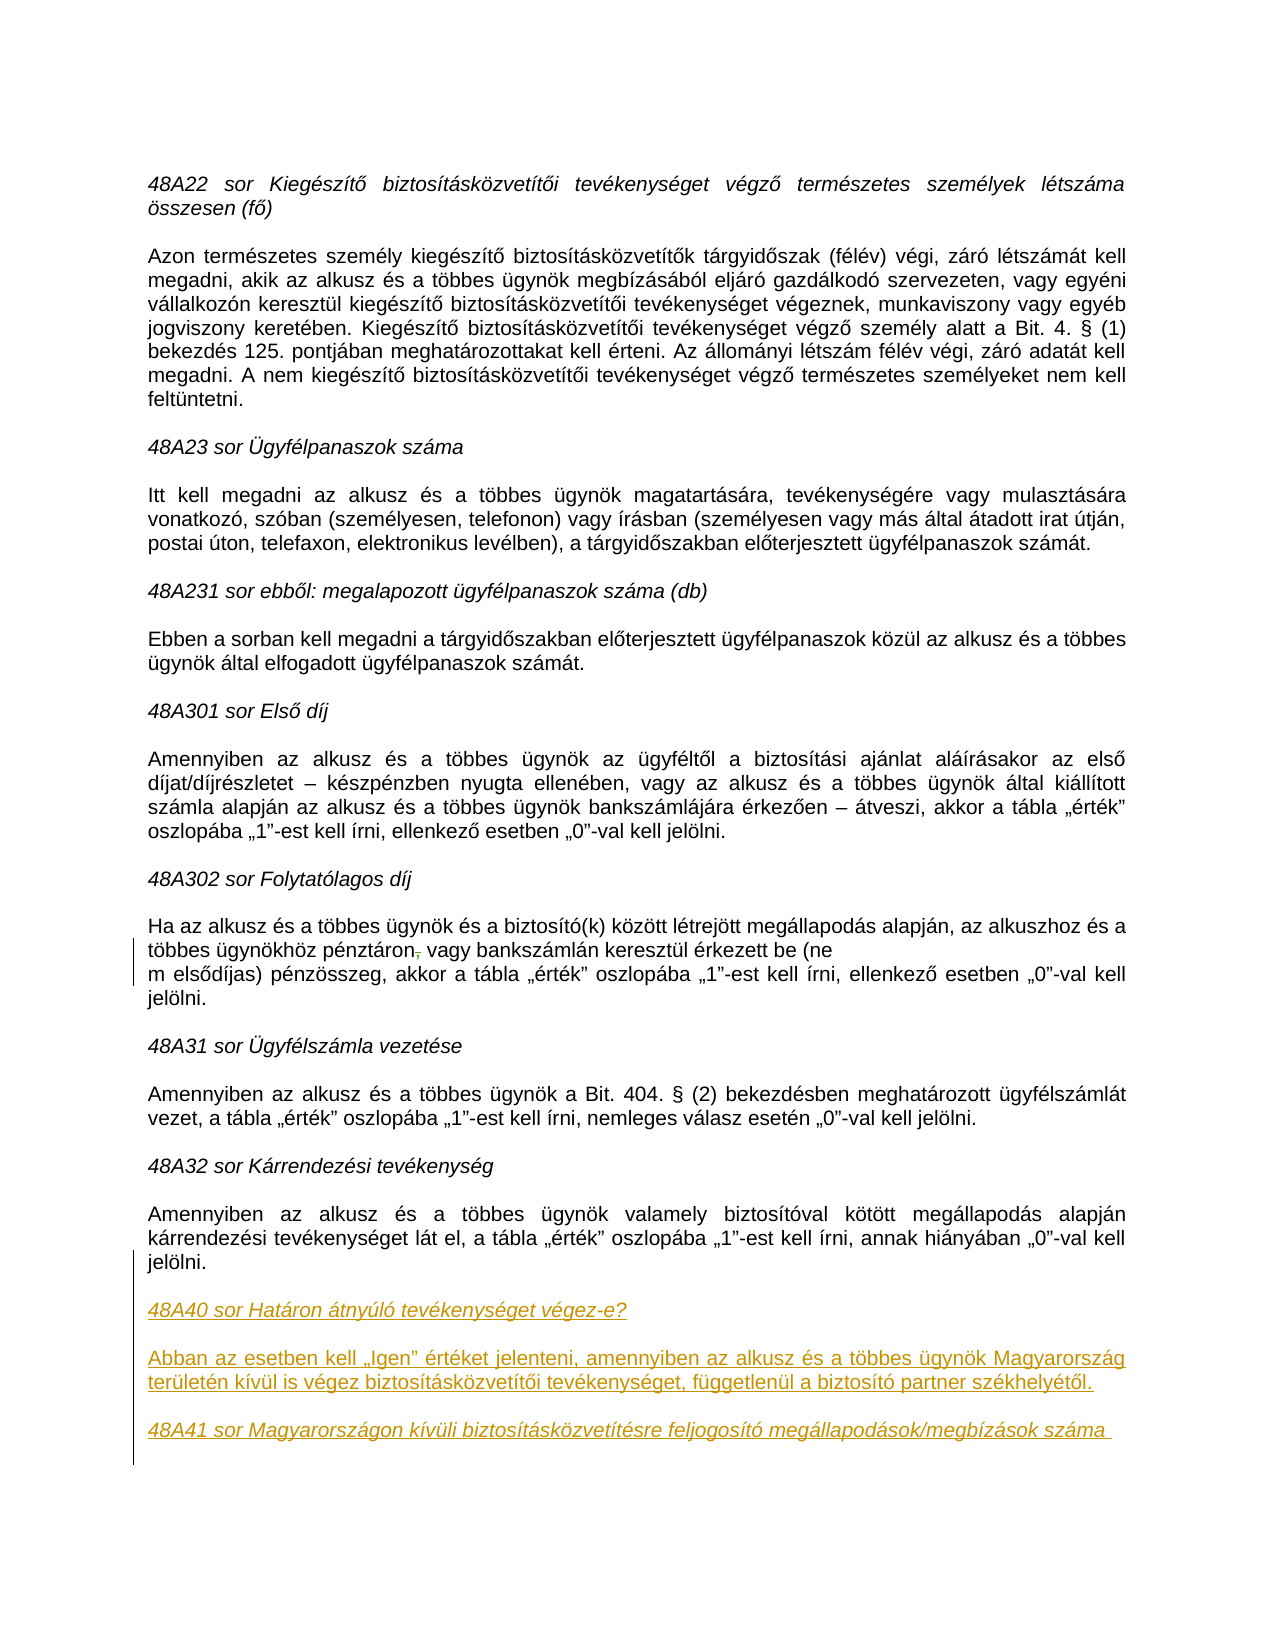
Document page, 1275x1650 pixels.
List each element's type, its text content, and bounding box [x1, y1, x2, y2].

text Itt kell megadni az alkusz és a többes ügynök magatartására, tevékenységére vagy mulasztására vonatkozó, szóban (személyesen, telefonon) vagy írásban (személyesen vagy más által átadott irat útján, postai úton, telefaxon, elektronikus levélben), a tárgyidőszakban előterjesztett ügyfélpanaszok számát. [148, 483, 1127, 555]
text 48A32 sor Kárrendezési tevékenység [148, 1154, 1127, 1178]
text 48A231 sor ebből: megalapozott ügyfélpanaszok száma (db) [148, 579, 1127, 603]
text 48A301 sor Első díj [148, 699, 1127, 723]
text Ha az alkusz és a többes ügynök és a biztosító(k) között létrejött megállapodás alapján, az alkuszhoz és a többes ügynökhöz pénztáron vagy bankszámlán keresztül érkezett be (ne [148, 914, 1127, 962]
text Amennyiben az alkusz és a többes ügynök a Bit. 404. § (2) bekezdésben meghatározott ügyfélszámlát vezet, a tábla „érték” oszlopába „1”-est kell írni, nemleges válasz esetén „0”-val kell jelölni. [148, 1082, 1127, 1130]
text m elsődíjas) pénzösszeg, akkor a tábla „érték” oszlopába „1”-est kell írni, ellenkező esetben „0”-val kell jelölni. [148, 962, 1127, 1010]
text 48A22 sor Kiegészítő biztosításközvetítői tevékenységet végző természetes személyek létszáma összesen (fő) [148, 172, 1127, 219]
text 48A23 sor Ügyfélpanaszok száma [148, 435, 1127, 459]
text Azon természetes személy kiegészítő biztosításközvetítők tárgyidőszak (félév) végi, záró létszámát kell megadni, akik az alkusz és a többes ügynök megbízásából eljáró gazdálkodó szervezeten, vagy egyéni vállalkozón keresztül kiegészítő biztosításközvetítői tevékenységet végeznek, munkaviszony vagy egyéb jogviszony keretében. Kiegészítő biztosításközvetítői tevékenységet végző személy alatt a Bit. 4. § (1) bekezdés 125. pontjában meghatározottakat kell érteni. Az állományi létszám félév végi, záró adatát kell megadni. A nem kiegészítő biztosításközvetítői tevékenységet végző természetes személyeket nem kell feltüntetni. [148, 243, 1127, 411]
text 48A302 sor Folytatólagos díj [148, 866, 1127, 890]
text 48A31 sor Ügyfélszámla vezetése [148, 1034, 1127, 1058]
text Amennyiben az alkusz és a többes ügynök valamely biztosítóval kötött megállapodás alapján kárrendezési tevékenységet lát el, a tábla „érték” oszlopába „1”-est kell írni, annak hiányában „0”-val kell jelölni. [148, 1202, 1127, 1274]
text Amennyiben az alkusz és a többes ügynök az ügyféltől a biztosítási ajánlat aláírásakor az első díjat/díjrészletet – készpénzben nyugta ellenében, vagy az alkusz és a többes ügynök által kiállított számla alapján az alkusz és a többes ügynök bankszámlájára érkezően – átveszi, akkor a tábla „érték” oszlopába „1”-est kell írni, ellenkező esetben „0”-val kell jelölni. [148, 747, 1127, 842]
text Ebben a sorban kell megadni a tárgyidőszakban előterjesztett ügyfélpanaszok közül az alkusz és a többes ügynök által elfogadott ügyfélpanaszok számát. [148, 627, 1127, 675]
